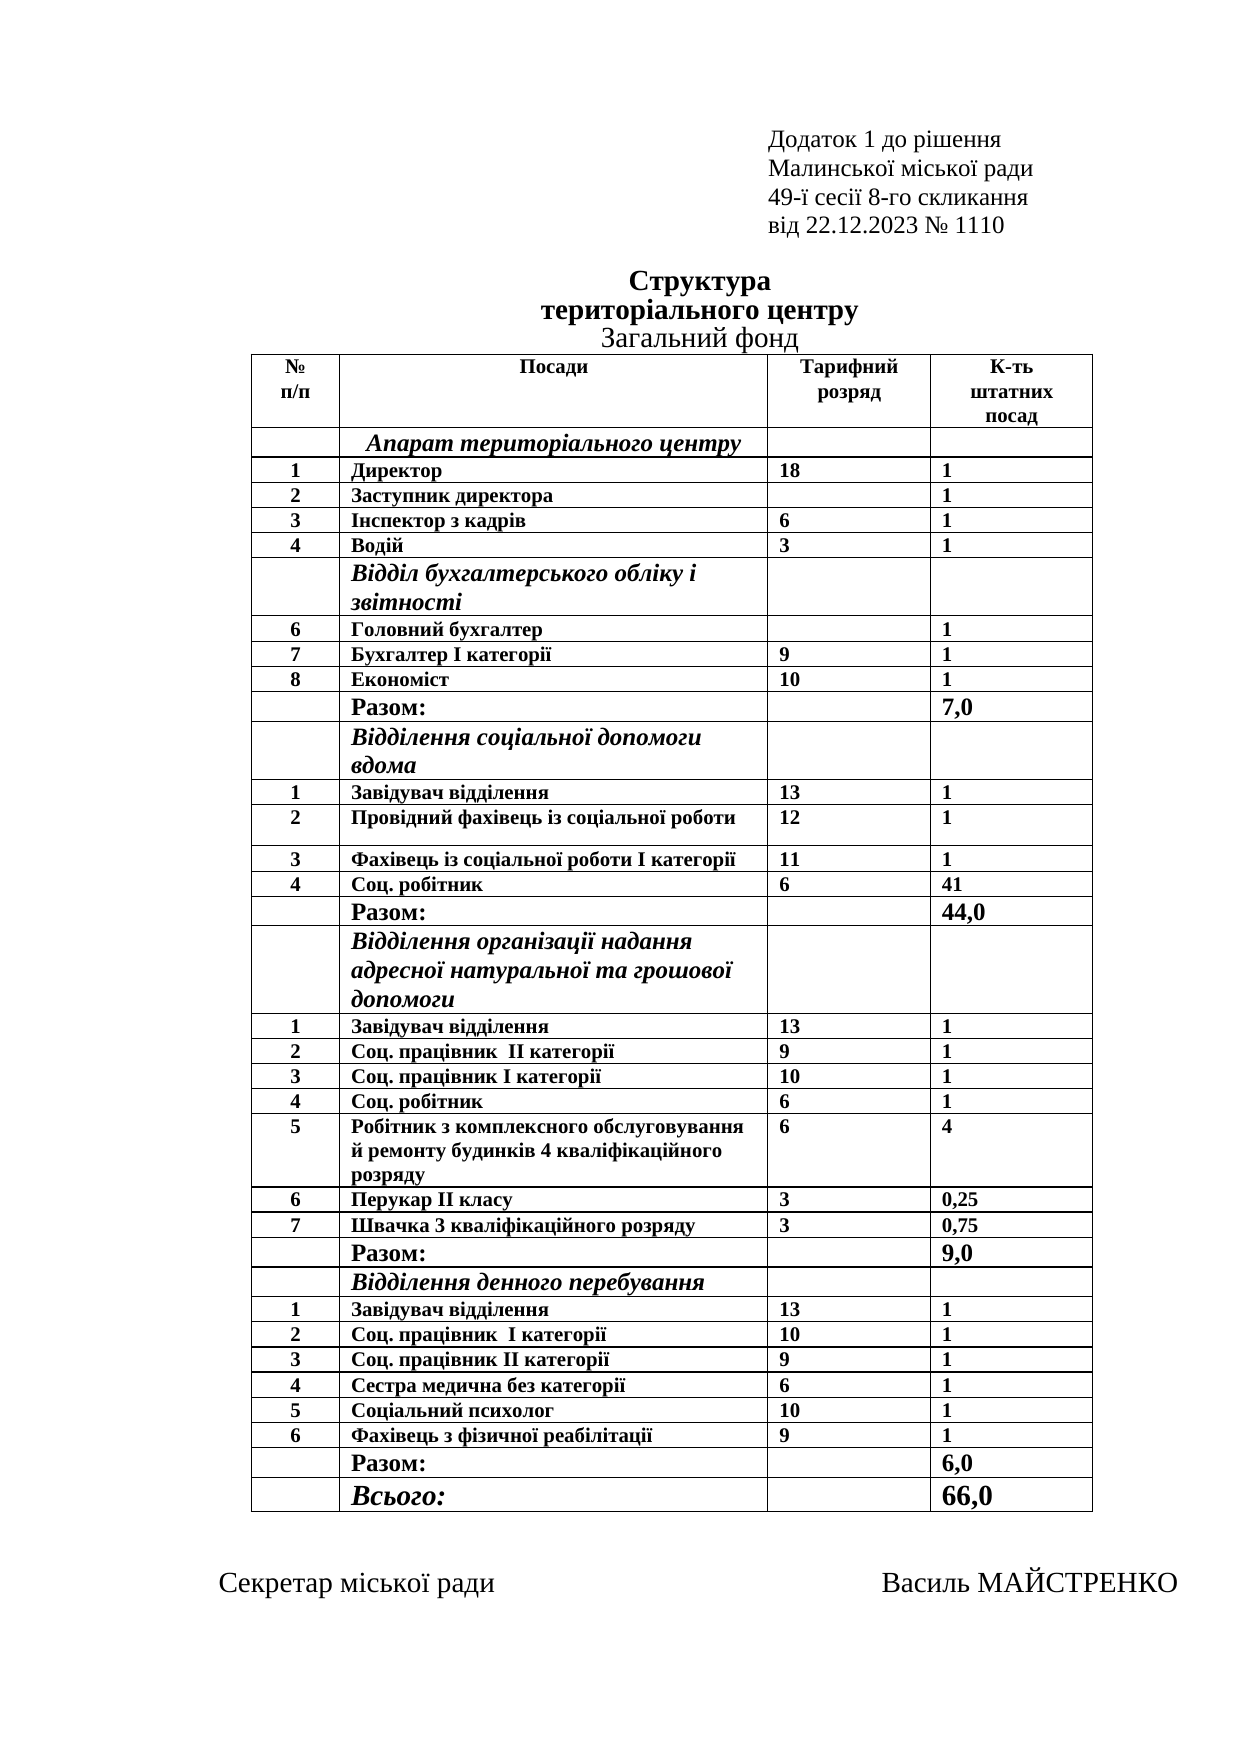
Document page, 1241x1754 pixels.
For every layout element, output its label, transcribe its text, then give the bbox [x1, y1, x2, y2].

table_cell Перукар ІІ класу [340, 1188, 767, 1211]
table_cell 1 [931, 846, 1092, 871]
table_cell Швачка 3 кваліфікаційного розряду [340, 1213, 767, 1237]
table_cell [931, 558, 1092, 615]
table_cell Водій [340, 533, 767, 557]
table_cell 1 [931, 780, 1092, 804]
table_cell [252, 1238, 339, 1266]
table_cell 1 [931, 1064, 1092, 1088]
table_cell 1 [931, 805, 1092, 845]
table_cell Фахівець із соціальної роботи І категорії [340, 846, 767, 871]
table_cell [252, 897, 339, 925]
table_cell [252, 722, 339, 779]
table_cell 9 [768, 1039, 930, 1063]
table_cell Заступник директора [340, 483, 767, 507]
table_cell 13 [768, 1297, 930, 1321]
table_cell 9 [768, 642, 930, 666]
table_cell [252, 428, 339, 456]
table_cell [768, 1238, 930, 1266]
table_header Тарифний розряд [768, 355, 930, 427]
table_cell Соц. робітник [340, 1089, 767, 1113]
table_cell 2 [252, 483, 339, 507]
table_cell 2 [252, 805, 339, 845]
table_cell 1 [931, 508, 1092, 532]
table_cell 3 [768, 533, 930, 557]
table_cell 12 [768, 805, 930, 845]
table_cell 4 [252, 533, 339, 557]
text територіального центру [218, 296, 1181, 325]
table_cell [252, 1478, 339, 1511]
table_cell [931, 722, 1092, 779]
text Структура [218, 268, 1181, 296]
table_cell 3 [252, 846, 339, 871]
table_cell 1 [931, 1373, 1092, 1397]
table_cell 1 [252, 780, 339, 804]
table_cell [768, 483, 930, 507]
table_cell [768, 897, 930, 925]
table_cell Разом: [340, 1448, 767, 1477]
table_cell 1 [931, 667, 1092, 691]
table_cell 1 [931, 1297, 1092, 1321]
table_cell 4 [252, 1373, 339, 1397]
table_header К-ть штатних посад [931, 355, 1092, 427]
table_cell Відділ бухгалтерського обліку і звітності [340, 558, 767, 615]
table_cell 6 [768, 1114, 930, 1186]
table_cell 1 [252, 458, 339, 482]
table_cell 7,0 [931, 692, 1092, 721]
table_cell Соціальний психолог [340, 1398, 767, 1422]
table_cell 1 [931, 1348, 1092, 1371]
table_cell Разом: [340, 897, 767, 925]
table_cell 1 [931, 1014, 1092, 1038]
table_cell Соц. робітник [340, 872, 767, 896]
table_cell [768, 558, 930, 615]
table_cell 1 [931, 458, 1092, 482]
table_cell 6,0 [931, 1448, 1092, 1477]
table_cell Робітник з комплексного обслуговування й ремонту будинків 4 кваліфікаційного розряду [340, 1114, 767, 1186]
text Загальний фонд [218, 325, 1181, 353]
table_cell 3 [252, 508, 339, 532]
text 49-ї сесії 8-го скликання [768, 182, 1181, 210]
table_cell [252, 558, 339, 615]
table_cell [252, 926, 339, 1013]
table_cell 1 [931, 533, 1092, 557]
table_cell 3 [252, 1348, 339, 1371]
table_cell Разом: [340, 1238, 767, 1266]
table_cell 6 [768, 872, 930, 896]
table_cell Соц. працівник ІІ категорії [340, 1348, 767, 1371]
table_cell 6 [252, 1188, 339, 1211]
table_cell 3 [252, 1064, 339, 1088]
table_cell [768, 1448, 930, 1477]
table_cell 4 [252, 872, 339, 896]
table_cell Сестра медична без категорії [340, 1373, 767, 1397]
table_cell 1 [931, 1423, 1092, 1447]
text Секретар міської ради Василь МАЙСТРЕНКО [218, 1569, 1181, 1598]
table_cell [252, 1268, 339, 1296]
table_header № п/п [252, 355, 339, 427]
table_cell 7 [252, 1213, 339, 1237]
table_cell Завідувач відділення [340, 1297, 767, 1321]
text Додаток 1 до рішення [768, 124, 1181, 153]
table_cell [931, 926, 1092, 1013]
table_cell 1 [252, 1297, 339, 1321]
table_cell 5 [252, 1398, 339, 1422]
table_cell 13 [768, 780, 930, 804]
table_cell 6 [768, 508, 930, 532]
table_cell 1 [931, 642, 1092, 666]
table_cell 11 [768, 846, 930, 871]
table_cell 18 [768, 458, 930, 482]
table_cell [768, 428, 930, 456]
table_cell Інспектор з кадрів [340, 508, 767, 532]
table_cell Апарат територіального центру [340, 428, 767, 456]
table_cell 6 [768, 1373, 930, 1397]
table_cell Соц. працівник І категорії [340, 1064, 767, 1088]
table_cell [931, 1268, 1092, 1296]
table_cell 1 [931, 616, 1092, 641]
table_cell Завідувач відділення [340, 1014, 767, 1038]
table_cell 4 [931, 1114, 1092, 1186]
table_cell 13 [768, 1014, 930, 1038]
table_cell 10 [768, 1064, 930, 1088]
table_cell [768, 1268, 930, 1296]
table_cell Директор [340, 458, 767, 482]
table_cell 9 [768, 1348, 930, 1371]
table_cell 4 [252, 1089, 339, 1113]
table_cell [252, 692, 339, 721]
text від 22.12.2023 № 1110 [768, 210, 1181, 239]
table_cell Головний бухгалтер [340, 616, 767, 641]
table_cell Бухгалтер І категорії [340, 642, 767, 666]
table_cell 1 [252, 1014, 339, 1038]
table_header Посади [340, 355, 767, 427]
table_cell Всього: [340, 1478, 767, 1511]
table_cell 8 [252, 667, 339, 691]
table_cell 2 [252, 1322, 339, 1346]
table_cell 10 [768, 1322, 930, 1346]
table_cell 2 [252, 1039, 339, 1063]
table_cell [768, 692, 930, 721]
table_cell 7 [252, 642, 339, 666]
text Малинської міської ради [768, 153, 1181, 182]
table_cell 5 [252, 1114, 339, 1186]
table_cell 1 [931, 1322, 1092, 1346]
table_cell 41 [931, 872, 1092, 896]
table_cell 0,75 [931, 1213, 1092, 1237]
table_cell 1 [931, 1039, 1092, 1063]
table_cell 44,0 [931, 897, 1092, 925]
table_cell [931, 428, 1092, 456]
table_cell Разом: [340, 692, 767, 721]
table_cell 1 [931, 1089, 1092, 1113]
table_cell Відділення денного перебування [340, 1268, 767, 1296]
table_cell [768, 926, 930, 1013]
table_cell Фахівець з фізичної реабілітації [340, 1423, 767, 1447]
table_cell [768, 1478, 930, 1511]
table_cell 3 [768, 1188, 930, 1211]
table_cell 9,0 [931, 1238, 1092, 1266]
table_cell 1 [931, 483, 1092, 507]
table_cell 66,0 [931, 1478, 1092, 1511]
table_cell 9 [768, 1423, 930, 1447]
table_cell [768, 722, 930, 779]
table_cell 6 [768, 1089, 930, 1113]
table_cell 0,25 [931, 1188, 1092, 1211]
table_cell 10 [768, 1398, 930, 1422]
table_cell Економіст [340, 667, 767, 691]
table_cell 6 [252, 616, 339, 641]
table_cell 1 [931, 1398, 1092, 1422]
table_cell Провідний фахівець із соціальної роботи [340, 805, 767, 845]
table_cell [768, 616, 930, 641]
table_cell Завідувач відділення [340, 780, 767, 804]
table_cell 10 [768, 667, 930, 691]
table_cell Соц. працівник І категорії [340, 1322, 767, 1346]
table_cell [252, 1448, 339, 1477]
table_cell 6 [252, 1423, 339, 1447]
table_cell Відділення соціальної допомоги вдома [340, 722, 767, 779]
table_cell Відділення організації надання адресної натуральної та грошової допомоги [340, 926, 767, 1013]
table_cell Соц. працівник ІІ категорії [340, 1039, 767, 1063]
table_cell 3 [768, 1213, 930, 1237]
